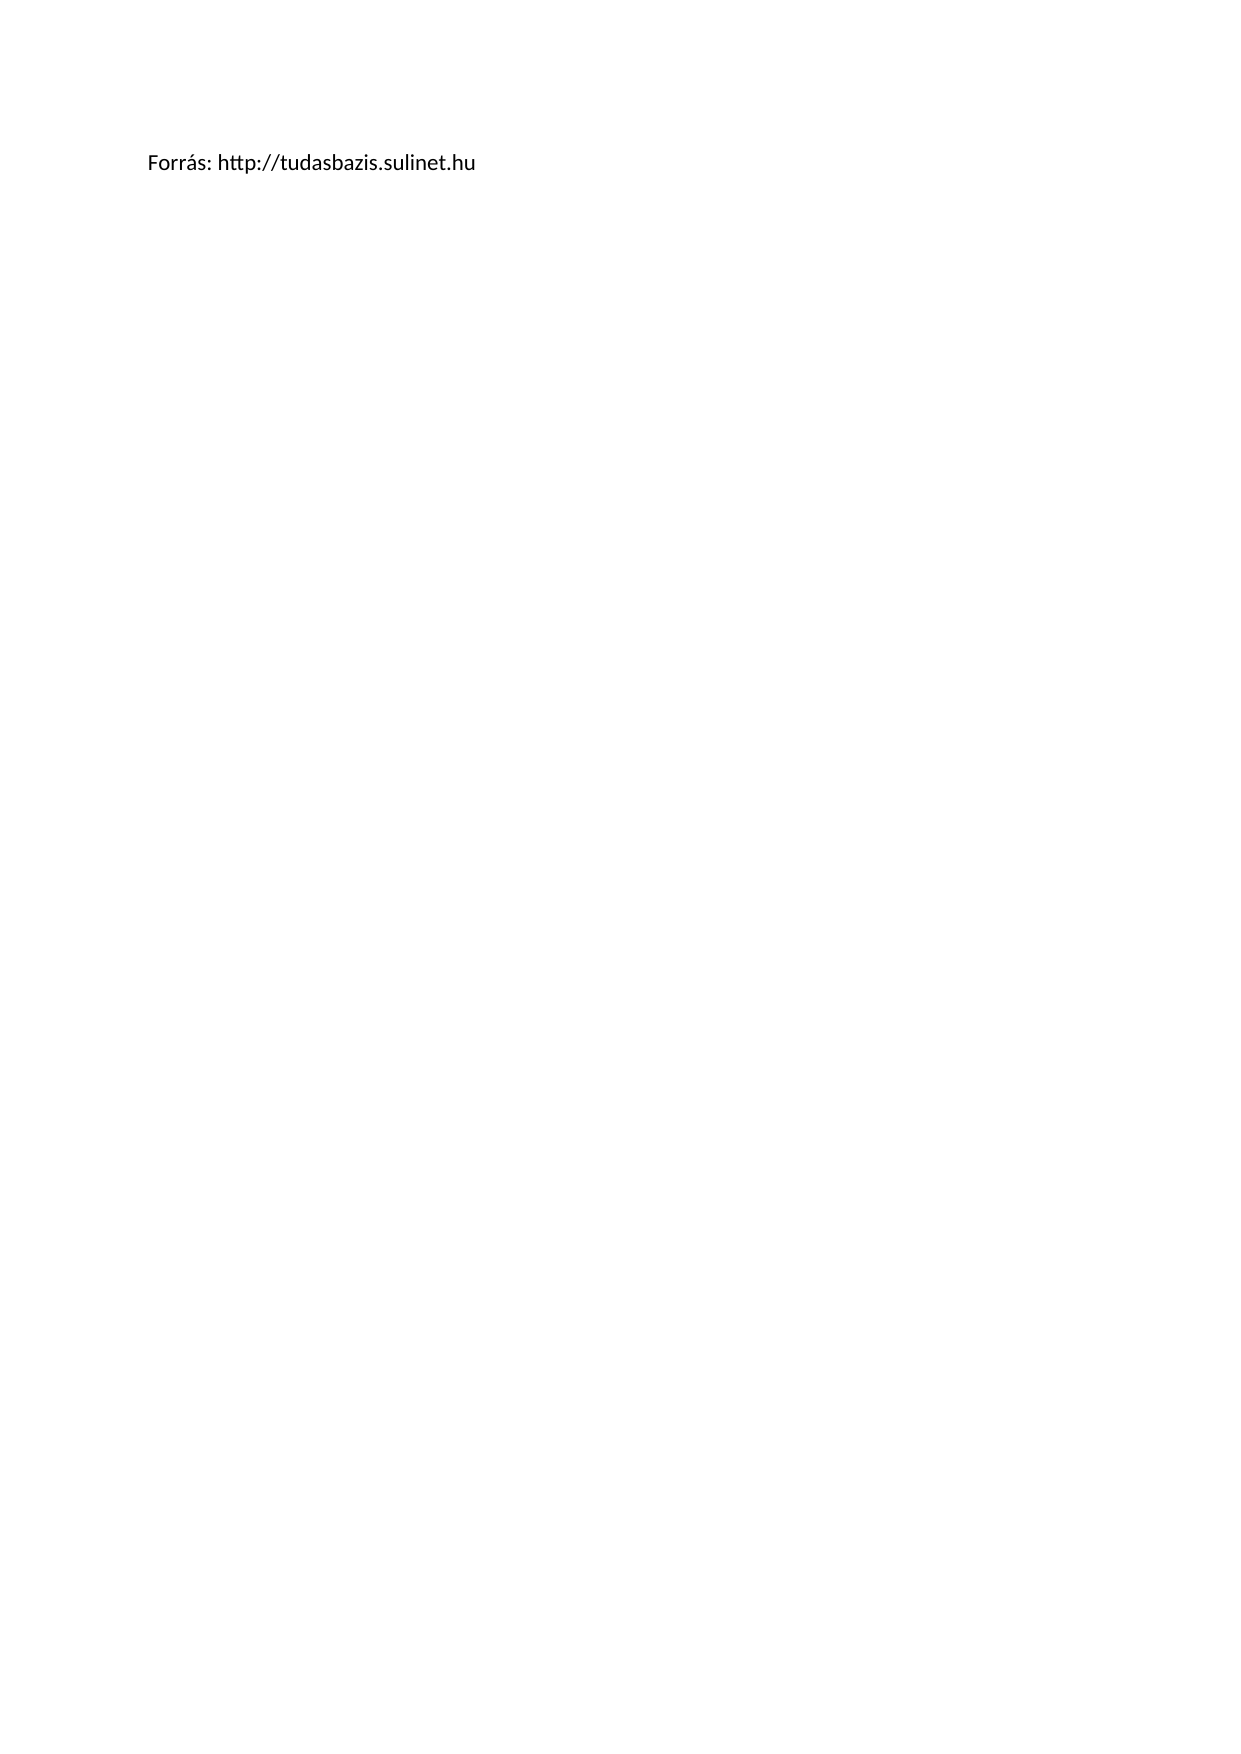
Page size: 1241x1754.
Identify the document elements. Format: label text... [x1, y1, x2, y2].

text Forrás: http://tudasbazis.sulinet.hu [148, 148, 1093, 176]
